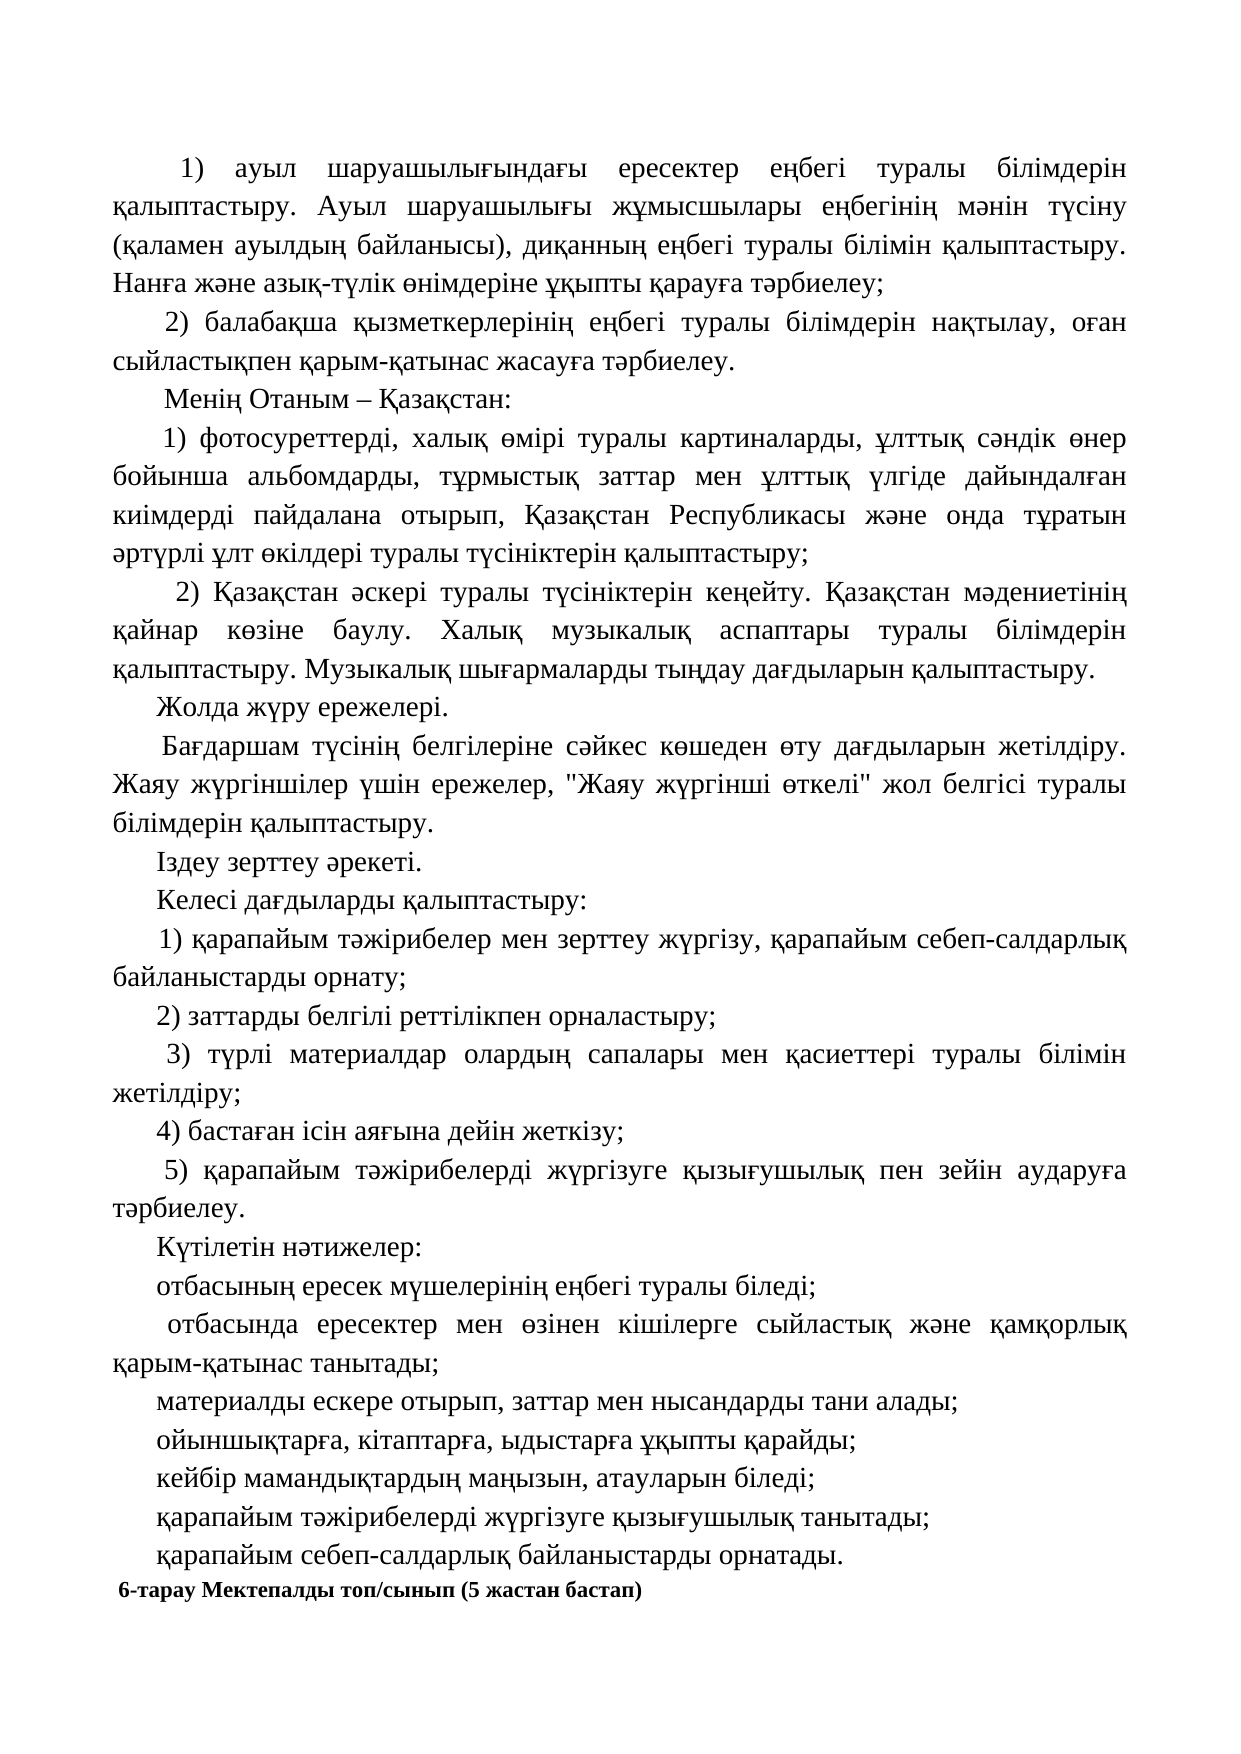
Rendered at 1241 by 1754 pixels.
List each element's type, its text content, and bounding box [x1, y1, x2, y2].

text 1) ауыл шаруашылығындағы ересектер еңбегі туралы білімдерін қалыптастыру. Ауыл шаруашылығы жұмысшылары еңбегінің мәнін түсіну (қаламен ауылдың байланысы), диқанның еңбегі туралы білімін қалыптастыру. Нанға және азық-түлік өнімдеріне ұқыпты қарауға тәрбиелеу; [112, 150, 1128, 299]
text 5) қарапайым тәжірибелерді жүргізуге қызығушылық пен зейін аударуға тәрбиелеу. [112, 1152, 1128, 1224]
text 6-тарау Мектепалды топ/сынып (5 жастан бастап) [112, 1576, 1128, 1602]
text 3) түрлі материалдар олардың сапалары мен қасиеттері туралы білімін жетілдіру; [112, 1036, 1128, 1108]
text 2) Қазақстан әскері туралы түсініктерін кеңейту. Қазақстан мәдениетінің қайнар көзіне баулу. Халық музыкалық аспаптары туралы білімдерін қалыптастыру. Музыкалық шығармаларды тыңдау дағдыларын қалыптастыру. [112, 574, 1128, 684]
text отбасының ересек мүшелерінің еңбегі туралы біледі; [112, 1268, 1128, 1301]
text Іздеу зерттеу әрекеті. [112, 844, 1128, 877]
text отбасында ересектер мен өзінен кішілерге сыйластық және қамқорлық қарым-қатынас танытады; [112, 1306, 1128, 1378]
text 1) қарапайым тәжірибелер мен зерттеу жүргізу, қарапайым себеп-салдарлық байланыстарды орнату; [112, 921, 1128, 993]
text Келесі дағдыларды қалыптастыру: [112, 882, 1128, 916]
text Күтілетін нәтижелер: [112, 1229, 1128, 1263]
text кейбір мамандықтардың маңызын, атауларын біледі; [112, 1460, 1128, 1494]
text 2) заттарды белгілі реттілікпен орналастыру; [112, 998, 1128, 1031]
text қарапайым тәжірибелерді жүргізуге қызығушылық танытады; [112, 1499, 1128, 1532]
text 1) фотосуреттерді, халық өмірі туралы картиналарды, ұлттық сәндік өнер бойынша альбомдарды, тұрмыстық заттар мен ұлттық үлгіде дайындалған киімдерді пайдалана отырып, Қазақстан Республикасы және онда тұратын әртүрлі ұлт өкілдері туралы түсініктерін қалыптастыру; [112, 420, 1128, 569]
text ойыншықтарға, кітаптарға, ыдыстарға ұқыпты қарайды; [112, 1422, 1128, 1455]
text 4) бастаған ісін аяғына дейін жеткізу; [112, 1113, 1128, 1147]
text материалды ескере отырып, заттар мен нысандарды тани алады; [112, 1383, 1128, 1417]
text Бағдаршам түсінің белгілеріне сәйкес көшеден өту дағдыларын жетілдіру. Жаяу жүргіншілер үшін ережелер, "Жаяу жүргінші өткелі" жол белгісі туралы білімдерін қалыптастыру. [112, 728, 1128, 839]
text Жолда жүру ережелері. [112, 689, 1128, 723]
text қарапайым себеп-салдарлық байланыстарды орнатады. [112, 1537, 1128, 1571]
text Менің Отаным – Қазақстан: [112, 381, 1128, 415]
text 2) балабақша қызметкерлерінің еңбегі туралы білімдерін нақтылау, оған сыйластықпен қарым-қатынас жасауға тәрбиелеу. [112, 304, 1128, 376]
